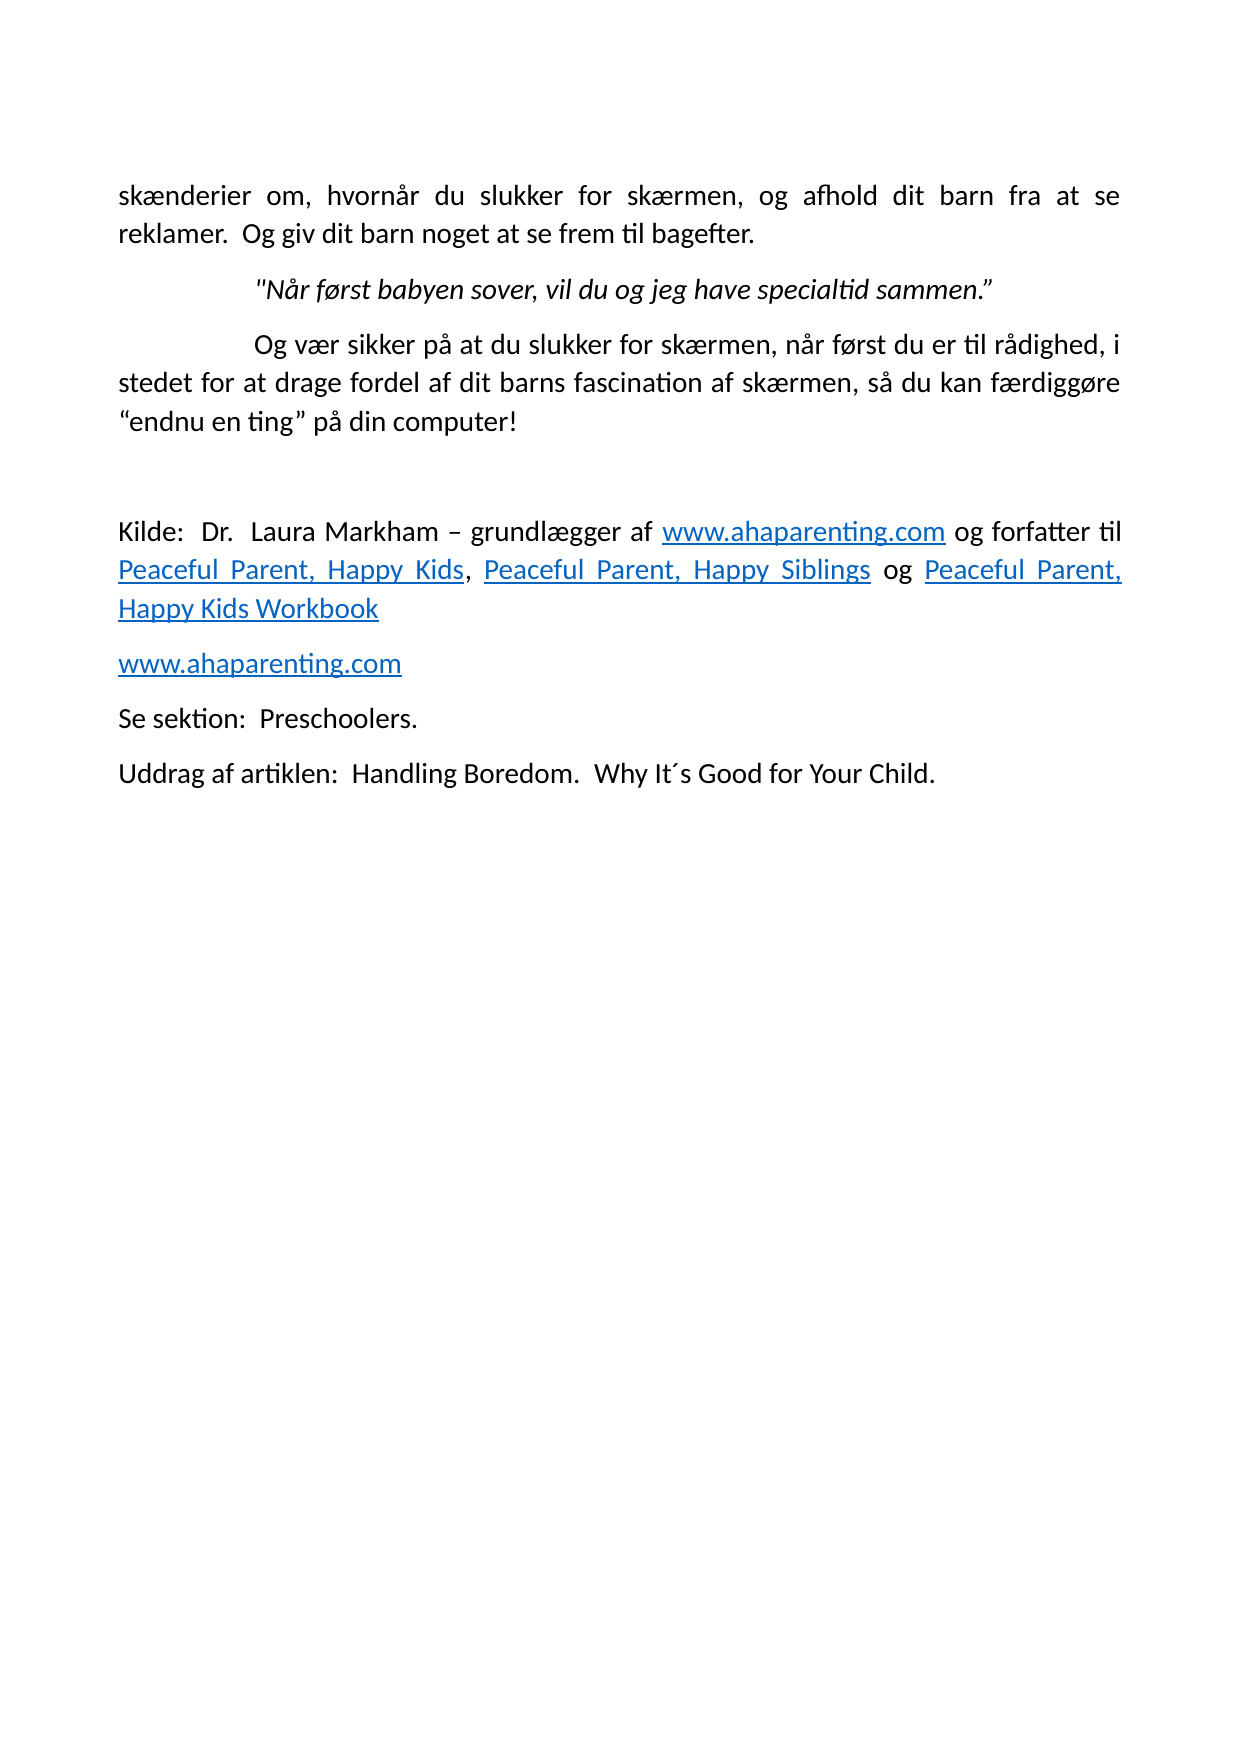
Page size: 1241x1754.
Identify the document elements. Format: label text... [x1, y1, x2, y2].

text "Når først babyen sover, vil du og jeg have specialtid sammen.” [118, 271, 1122, 306]
text Se sektion: Preschoolers. [118, 700, 1122, 736]
text Kilde: Dr. Laura Markham – grundlægger af www.ahaparenting.com og forfatter til Peaceful Parent, Happy Kids, Peaceful Parent, Happy Siblings og Peaceful Parent, Happy Kids Workbook [118, 513, 1122, 625]
text www.ahaparenting.com [118, 645, 1122, 681]
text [118, 177, 1122, 251]
text Og vær sikker på at du slukker for skærmen, når først du er til rådighed, i stedet for at drage fordel af dit barns fascination af skærmen, så du kan færdiggøre “endnu en ting” på din computer! [118, 326, 1122, 438]
text Uddrag af artiklen: Handling Boredom. Why It´s Good for Your Child. [118, 755, 1122, 791]
